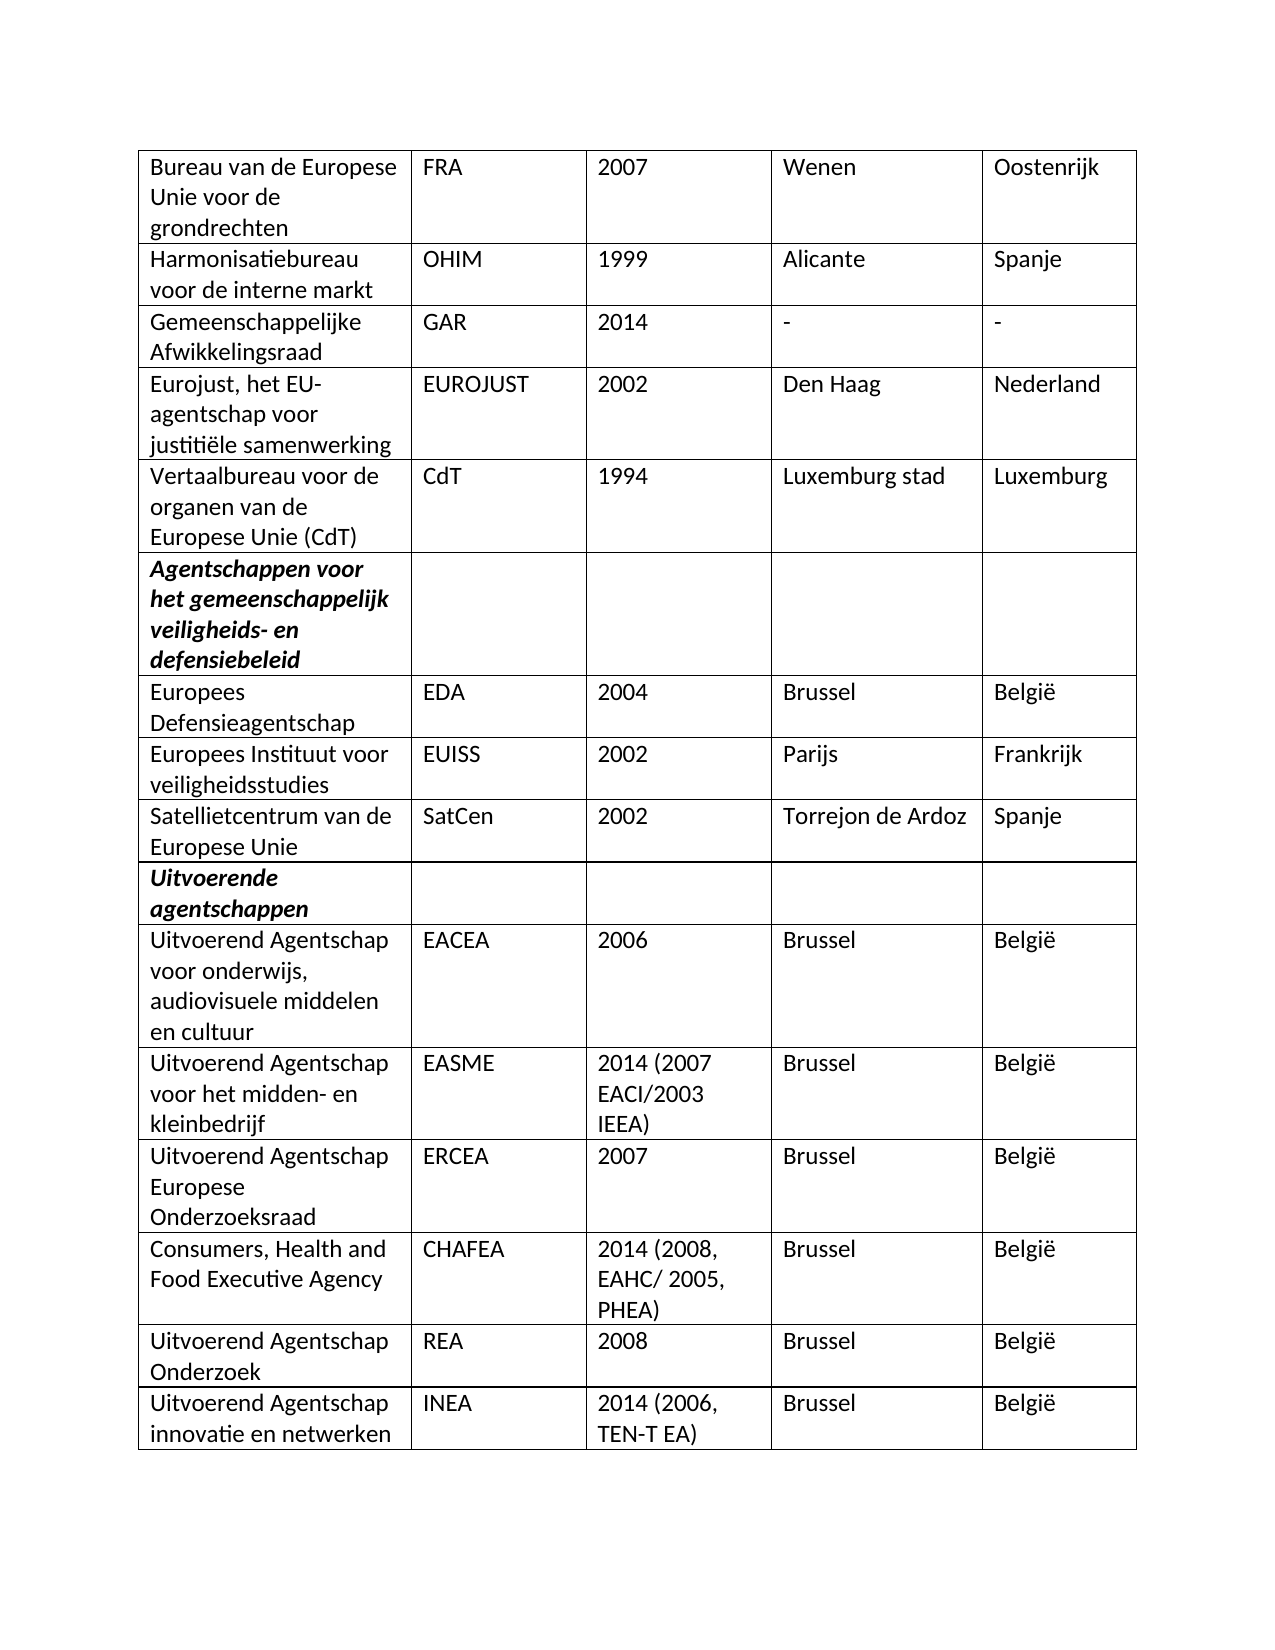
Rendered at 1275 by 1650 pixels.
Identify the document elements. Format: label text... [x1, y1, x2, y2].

table_cell 2002 [587, 738, 771, 799]
table_cell [983, 553, 1136, 675]
table_cell 2014 (2008, EAHC/ 2005, PHEA) [587, 1233, 771, 1324]
table_cell [587, 553, 771, 675]
table_cell [412, 863, 586, 923]
table_cell België [983, 1325, 1136, 1386]
table_cell 2004 [587, 676, 771, 737]
table_cell - [772, 306, 982, 367]
table_header Wenen [772, 151, 982, 243]
table_cell OHIM [412, 244, 586, 305]
table_cell CdT [412, 460, 586, 552]
table_cell België [983, 1388, 1136, 1448]
table_cell België [983, 676, 1136, 737]
table_cell Uitvoerend Agentschap voor het midden- en kleinbedrijf [139, 1048, 411, 1139]
table_cell SatCen [412, 800, 586, 861]
table_header Oostenrijk [983, 151, 1136, 243]
table_cell België [983, 1140, 1136, 1232]
table_cell 2008 [587, 1325, 771, 1386]
table_cell Gemeenschappelijke Afwikkelingsraad [139, 306, 411, 367]
table_cell EUROJUST [412, 368, 586, 459]
table_cell REA [412, 1325, 586, 1386]
table_cell 1999 [587, 244, 771, 305]
table_cell 1994 [587, 460, 771, 552]
table_cell [772, 553, 982, 675]
table_cell Uitvoerend Agentschap innovatie en netwerken [139, 1388, 411, 1448]
table_cell Consumers, Health and Food Executive Agency [139, 1233, 411, 1324]
table_cell 2014 (2006, TEN-T EA) [587, 1388, 771, 1448]
table_cell België [983, 925, 1136, 1047]
table_cell 2014 [587, 306, 771, 367]
table_header 2007 [587, 151, 771, 243]
table_cell Brussel [772, 1233, 982, 1324]
table_cell 2006 [587, 925, 771, 1047]
table_cell Luxemburg stad [772, 460, 982, 552]
table_cell ERCEA [412, 1140, 586, 1232]
table_cell Agentschappen voor het gemeenschappelijk veiligheids- en defensiebeleid [139, 553, 411, 675]
table_cell Europees Instituut voor veiligheidsstudies [139, 738, 411, 799]
table_cell Satellietcentrum van de Europese Unie [139, 800, 411, 861]
table_cell België [983, 1233, 1136, 1324]
table_cell EUISS [412, 738, 586, 799]
table_cell Harmonisatiebureau voor de interne markt [139, 244, 411, 305]
table_cell Europees Defensieagentschap [139, 676, 411, 737]
table_cell 2002 [587, 800, 771, 861]
table_cell Brussel [772, 1325, 982, 1386]
table_cell Spanje [983, 244, 1136, 305]
table_cell EASME [412, 1048, 586, 1139]
table_cell Eurojust, het EU-agentschap voor justitiële samenwerking [139, 368, 411, 459]
table_cell 2007 [587, 1140, 771, 1232]
table_cell Brussel [772, 1048, 982, 1139]
table_cell Brussel [772, 1140, 982, 1232]
table_cell 2014 (2007 EACI/2003 IEEA) [587, 1048, 771, 1139]
table_header FRA [412, 151, 586, 243]
table_cell INEA [412, 1388, 586, 1448]
table_header Bureau van de Europese Unie voor de grondrechten [139, 151, 411, 243]
table_cell Torrejon de Ardoz [772, 800, 982, 861]
table_cell [772, 863, 982, 923]
table_cell Uitvoerende agentschappen [139, 863, 411, 923]
table_cell België [983, 1048, 1136, 1139]
table_cell - [983, 306, 1136, 367]
table_cell Parijs [772, 738, 982, 799]
table_cell Brussel [772, 676, 982, 737]
table_cell Uitvoerend Agentschap voor onderwijs, audiovisuele middelen en cultuur [139, 925, 411, 1047]
table_cell Brussel [772, 1388, 982, 1448]
table_cell Spanje [983, 800, 1136, 861]
table_cell Uitvoerend Agentschap Europese Onderzoeksraad [139, 1140, 411, 1232]
table_cell Brussel [772, 925, 982, 1047]
table_cell Nederland [983, 368, 1136, 459]
table_cell [587, 863, 771, 923]
table_cell [983, 863, 1136, 923]
table_cell Vertaalbureau voor de organen van de Europese Unie (CdT) [139, 460, 411, 552]
table_cell EDA [412, 676, 586, 737]
table_cell Luxemburg [983, 460, 1136, 552]
table_cell Den Haag [772, 368, 982, 459]
table_cell Frankrijk [983, 738, 1136, 799]
table_cell GAR [412, 306, 586, 367]
table_cell Alicante [772, 244, 982, 305]
table_cell Uitvoerend Agentschap Onderzoek [139, 1325, 411, 1386]
table_cell [412, 553, 586, 675]
table_cell CHAFEA [412, 1233, 586, 1324]
table_cell EACEA [412, 925, 586, 1047]
table_cell 2002 [587, 368, 771, 459]
